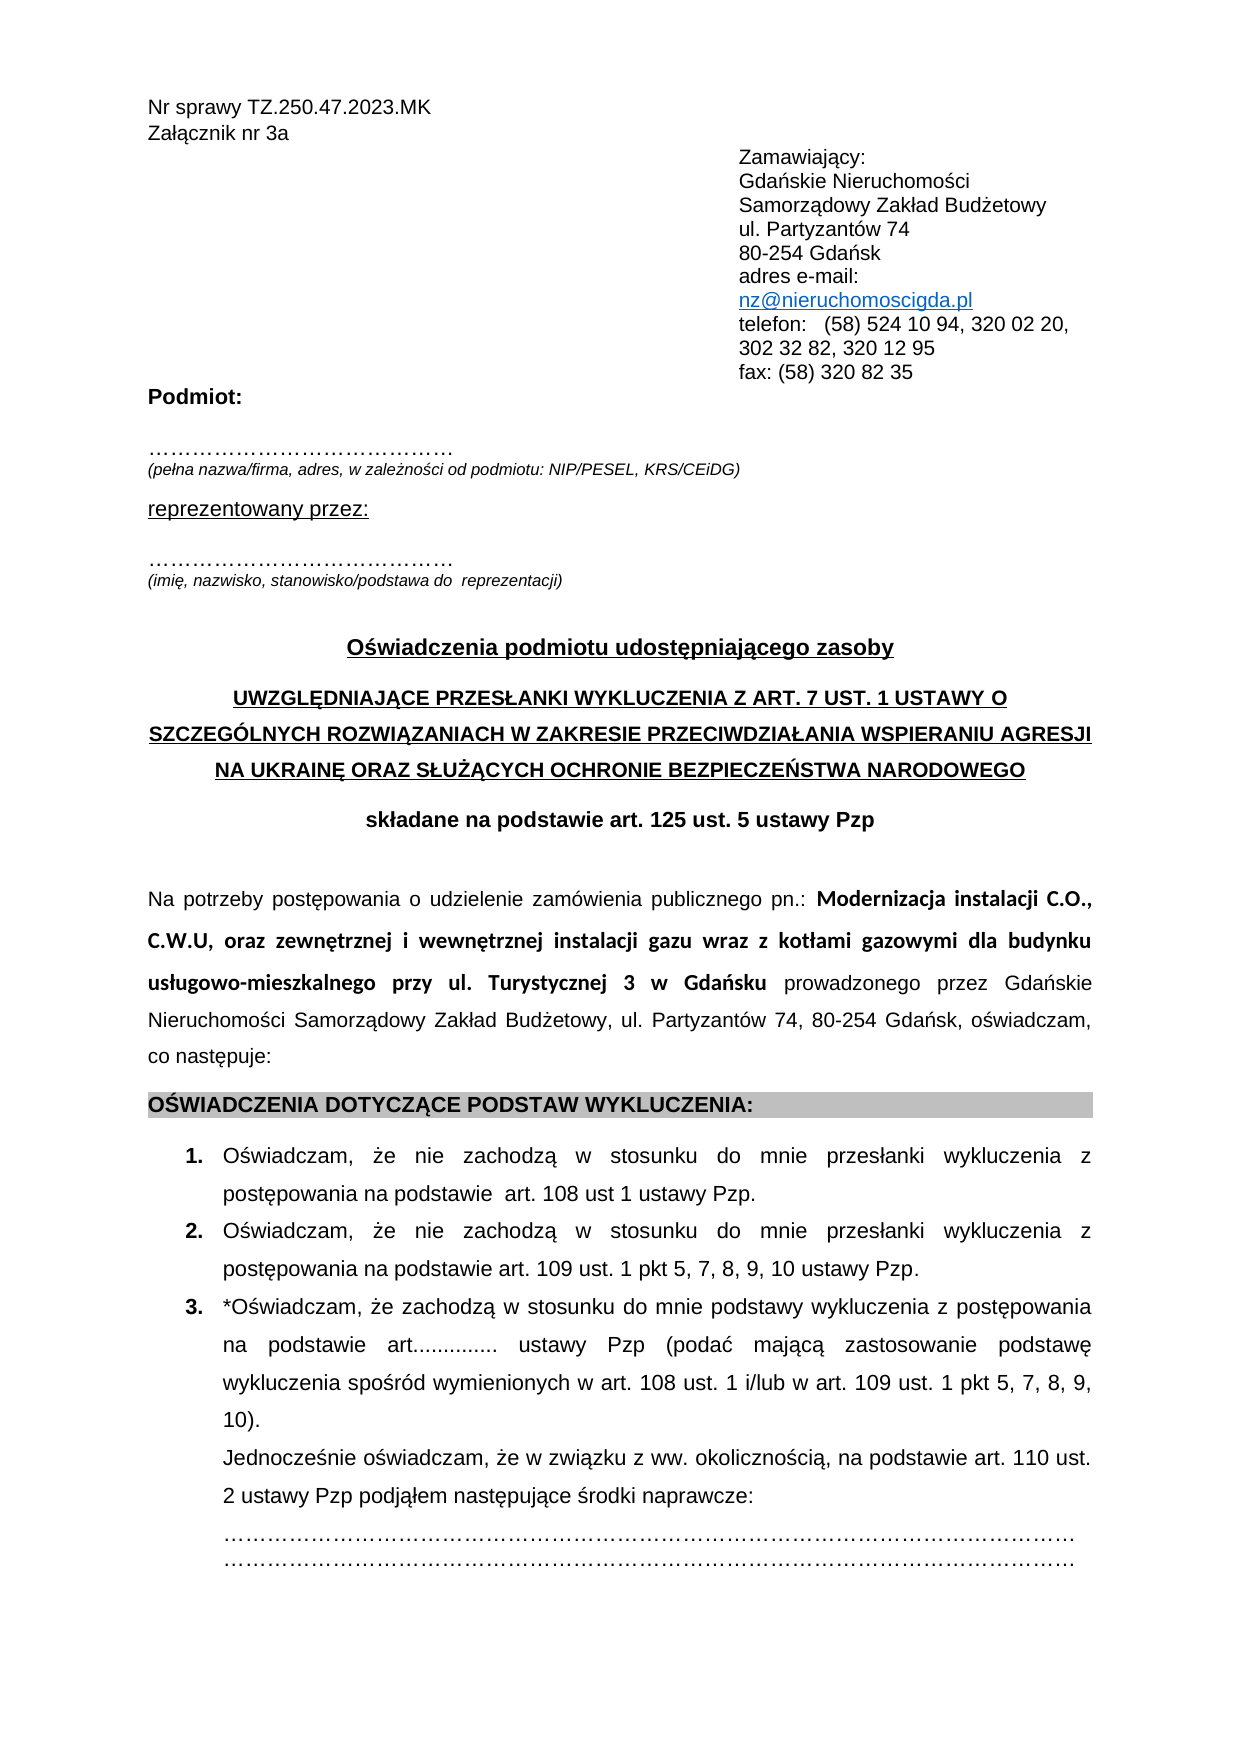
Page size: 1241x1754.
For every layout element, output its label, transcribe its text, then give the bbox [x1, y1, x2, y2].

text Podmiot: [148, 384, 1093, 409]
list Oświadczam, że nie zachodzą w stosunku do mnie przesłanki wykluczenia z postępowania na podstawie art. 109 ust. 1 pkt 5, 7, 8, 9, 10 ustawy Pzp. [185, 1218, 1093, 1281]
text 302 32 82, 320 12 95 [738, 336, 1093, 360]
text Na potrzeby postępowania o udzielenie zamówienia publicznego pn.: Modernizacja instalacji C.O., C.W.U, oraz zewnętrznej i wewnętrznej instalacji gazu wraz z kotłami gazowymi dla budynku usługowo-mieszkalnego przy ul. Turystycznej 3 w Gdańsku prowadzonego przez Gdańskie Nieruchomości Samorządowy Zakład Budżetowy, ul. Partyzantów 74, 80-254 Gdańsk, oświadczam, co następuje: [148, 884, 1093, 1068]
text składane na podstawie art. 125 ust. 5 ustawy Pzp [148, 807, 1093, 832]
text Załącznik nr 3a [148, 121, 1093, 144]
text (pełna nazwa/firma, adres, w zależności od podmiotu: NIP/PESEL, KRS/CEiDG) [148, 460, 1093, 479]
text reprezentowany przez: [148, 496, 1093, 521]
text fax: (58) 320 82 35 [738, 360, 1093, 384]
text …………………………………… [148, 546, 1093, 571]
text Samorządowy Zakład Budżetowy ul. Partyzantów 74 80-254 Gdańsk adres e-mail: nz@nieruchomoscigda.pl telefon: (58) 524 10 94, 320 02 20, [738, 192, 1093, 336]
text Zamawiający: [664, 144, 1093, 168]
text ……………………………………………………………………………………………………………………………………………………………………………………………………………… [223, 1521, 1093, 1571]
text OŚWIADCZENIA DOTYCZĄCE PODSTAW WYKLUCZENIA: [148, 1092, 1093, 1118]
text Jednocześnie oświadczam, że w związku z ww. okolicznością, na podstawie art. 110 ust. 2 ustawy Pzp podjąłem następujące środki naprawcze: [223, 1445, 1093, 1508]
text UWZGLĘDNIAJĄCE PRZESŁANKI WYKLUCZENIA Z ART. 7 UST. 1 USTAWY o szczególnych rozwiązaniach w zakresie przeciwdziałania wspieraniu agresji na Ukrainę oraz służących ochronie bezpieczeństwa narodowego [148, 686, 1093, 782]
text Gdańskie Nieruchomości [664, 168, 1093, 192]
text Oświadczenia podmiotu udostępniającego zasoby [148, 634, 1093, 661]
text Nr sprawy TZ.250.47.2023.MK [148, 95, 1093, 119]
text (imię, nazwisko, stanowisko/podstawa do reprezentacji) [148, 571, 1093, 590]
list *Oświadczam, że zachodzą w stosunku do mnie podstawy wykluczenia z postępowania na podstawie art.............. ustawy Pzp (podać mającą zastosowanie podstawę wykluczenia spośród wymienionych w art. 108 ust. 1 i/lub w art. 109 ust. 1 pkt 5, 7, 8, 9, 10). [185, 1294, 1093, 1433]
text …………………………………… [148, 434, 1093, 460]
list Oświadczam, że nie zachodzą w stosunku do mnie przesłanki wykluczenia z postępowania na podstawie art. 108 ust 1 ustawy Pzp. [185, 1143, 1093, 1206]
